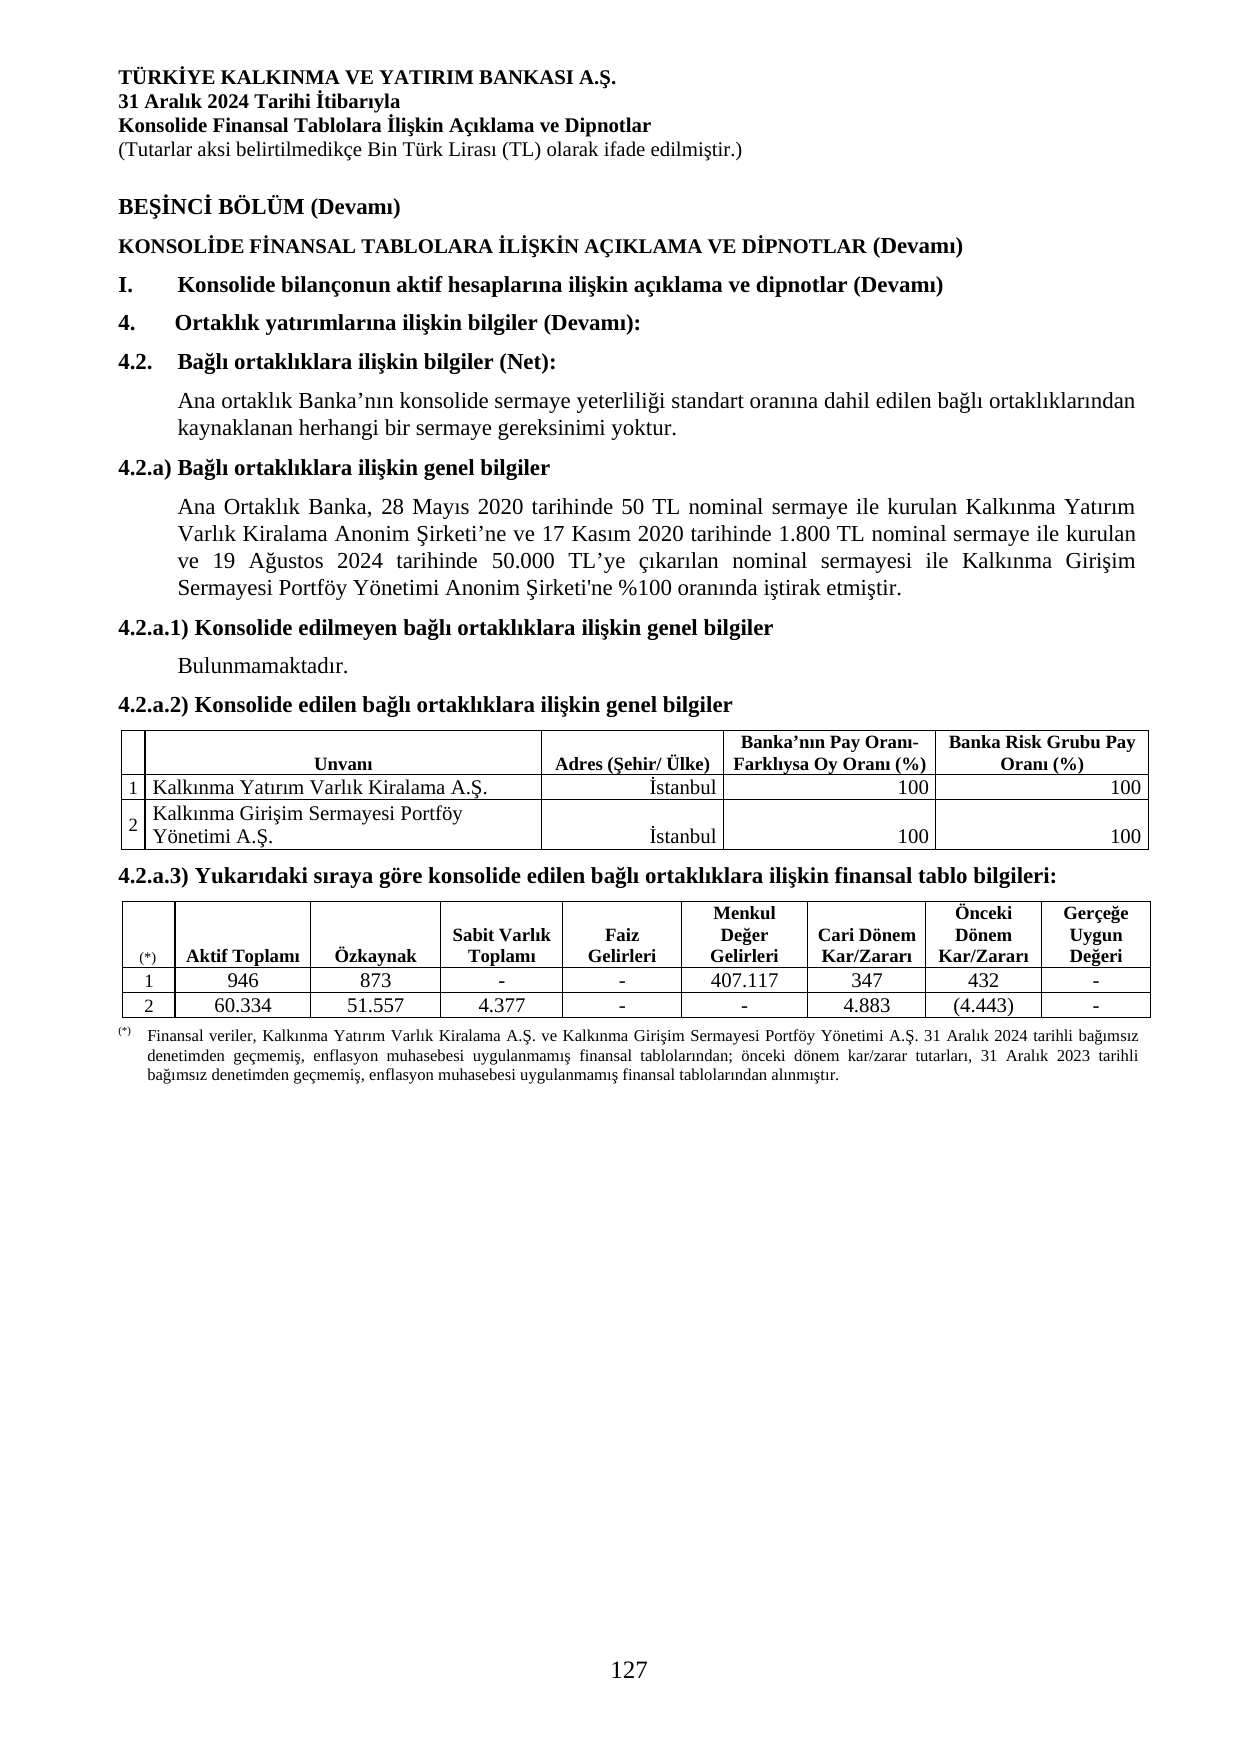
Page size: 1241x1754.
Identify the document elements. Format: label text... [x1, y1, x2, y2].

text 4. Ortaklık yatırımlarına ilişkin bilgiler (Devamı): [118, 309, 1140, 336]
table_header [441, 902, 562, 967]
list BEŞİNCİ BÖLÜM (Devamı) [118, 193, 1140, 219]
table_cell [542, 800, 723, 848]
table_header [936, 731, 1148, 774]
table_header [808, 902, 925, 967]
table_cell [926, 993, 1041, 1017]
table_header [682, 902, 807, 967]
subtitle 4.2.a) Bağlı ortaklıklara ilişkin genel bilgiler [118, 454, 1140, 480]
text Ana Ortaklık Banka, 28 Mayıs 2020 tarihinde 50 TL nominal sermaye ile kurulan Kalkınma Yatırım Varlık Kiralama Anonim Şirketi’ne ve 17 Kasım 2020 tarihinde 1.800 TL nominal sermaye ile kurulan ve 19 Ağustos 2024 tarihinde 50.000 TL’ye çıkarılan nominal sermayesi ile Kalkınma Girişim Sermayesi Portföy Yönetimi Anonim Şirketi'ne %100 oranında iştirak etmiştir. [177, 493, 1137, 600]
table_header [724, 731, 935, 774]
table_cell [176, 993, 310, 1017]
subtitle 4.2.a.1) Konsolide edilmeyen bağlı ortaklıklara ilişkin genel bilgiler [118, 613, 1140, 640]
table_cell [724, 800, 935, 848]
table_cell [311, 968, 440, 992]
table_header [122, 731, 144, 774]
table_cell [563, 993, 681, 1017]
text Ana ortaklık Banka’nın konsolide sermaye yeterliliği standart oranına dahil edilen bağlı ortaklıklarından kaynaklanan herhangi bir sermaye gereksinimi yoktur. [177, 387, 1137, 441]
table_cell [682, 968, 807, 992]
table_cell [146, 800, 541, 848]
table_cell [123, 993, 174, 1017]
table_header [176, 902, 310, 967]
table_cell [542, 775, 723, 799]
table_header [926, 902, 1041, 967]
text I. Konsolide bilançonun aktif hesaplarına ilişkin açıklama ve dipnotlar (Devamı) [118, 271, 1140, 297]
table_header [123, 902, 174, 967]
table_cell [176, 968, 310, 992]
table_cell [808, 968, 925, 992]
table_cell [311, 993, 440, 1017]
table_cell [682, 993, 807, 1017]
list KONSOLİDE FİNANSAL TABLOLARA İLİŞKİN AÇIKLAMA VE DİPNOTLAR (Devamı) [118, 232, 1140, 258]
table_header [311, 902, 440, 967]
text Bulunmamaktadır. [177, 652, 1140, 679]
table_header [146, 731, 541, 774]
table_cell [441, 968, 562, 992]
subtitle 4.2.a.2) Konsolide edilen bağlı ortaklıklara ilişkin genel bilgiler [118, 691, 1140, 718]
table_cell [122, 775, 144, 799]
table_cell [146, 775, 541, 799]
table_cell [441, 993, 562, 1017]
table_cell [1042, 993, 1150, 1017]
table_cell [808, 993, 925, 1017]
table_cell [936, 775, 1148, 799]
text 4.2.a.3) Yukarıdaki sıraya göre konsolide edilen bağlı ortaklıklara ilişkin finansal tablo bilgileri: [118, 862, 1140, 888]
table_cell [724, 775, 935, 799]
text (*) Finansal veriler, Kalkınma Yatırım Varlık Kiralama A.Ş. ve Kalkınma Girişim Sermayesi Portföy Yönetimi A.Ş. 31 Aralık 2024 tarihli bağımsız denetimden geçmemiş, enflasyon muhasebesi uygulanmamış finansal tablolarından; önceki dönem kar/zarar tutarları, 31 Aralık 2023 tarihli bağımsız denetimden geçmemiş, enflasyon muhasebesi uygulanmamış finansal tablolarından alınmıştır. [118, 1024, 1140, 1084]
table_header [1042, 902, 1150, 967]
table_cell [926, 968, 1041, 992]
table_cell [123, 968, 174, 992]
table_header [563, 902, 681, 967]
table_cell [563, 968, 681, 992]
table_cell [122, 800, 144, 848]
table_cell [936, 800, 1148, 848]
text 4.2. Bağlı ortaklıklara ilişkin bilgiler (Net): [118, 348, 1140, 375]
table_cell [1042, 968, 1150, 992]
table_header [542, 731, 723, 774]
